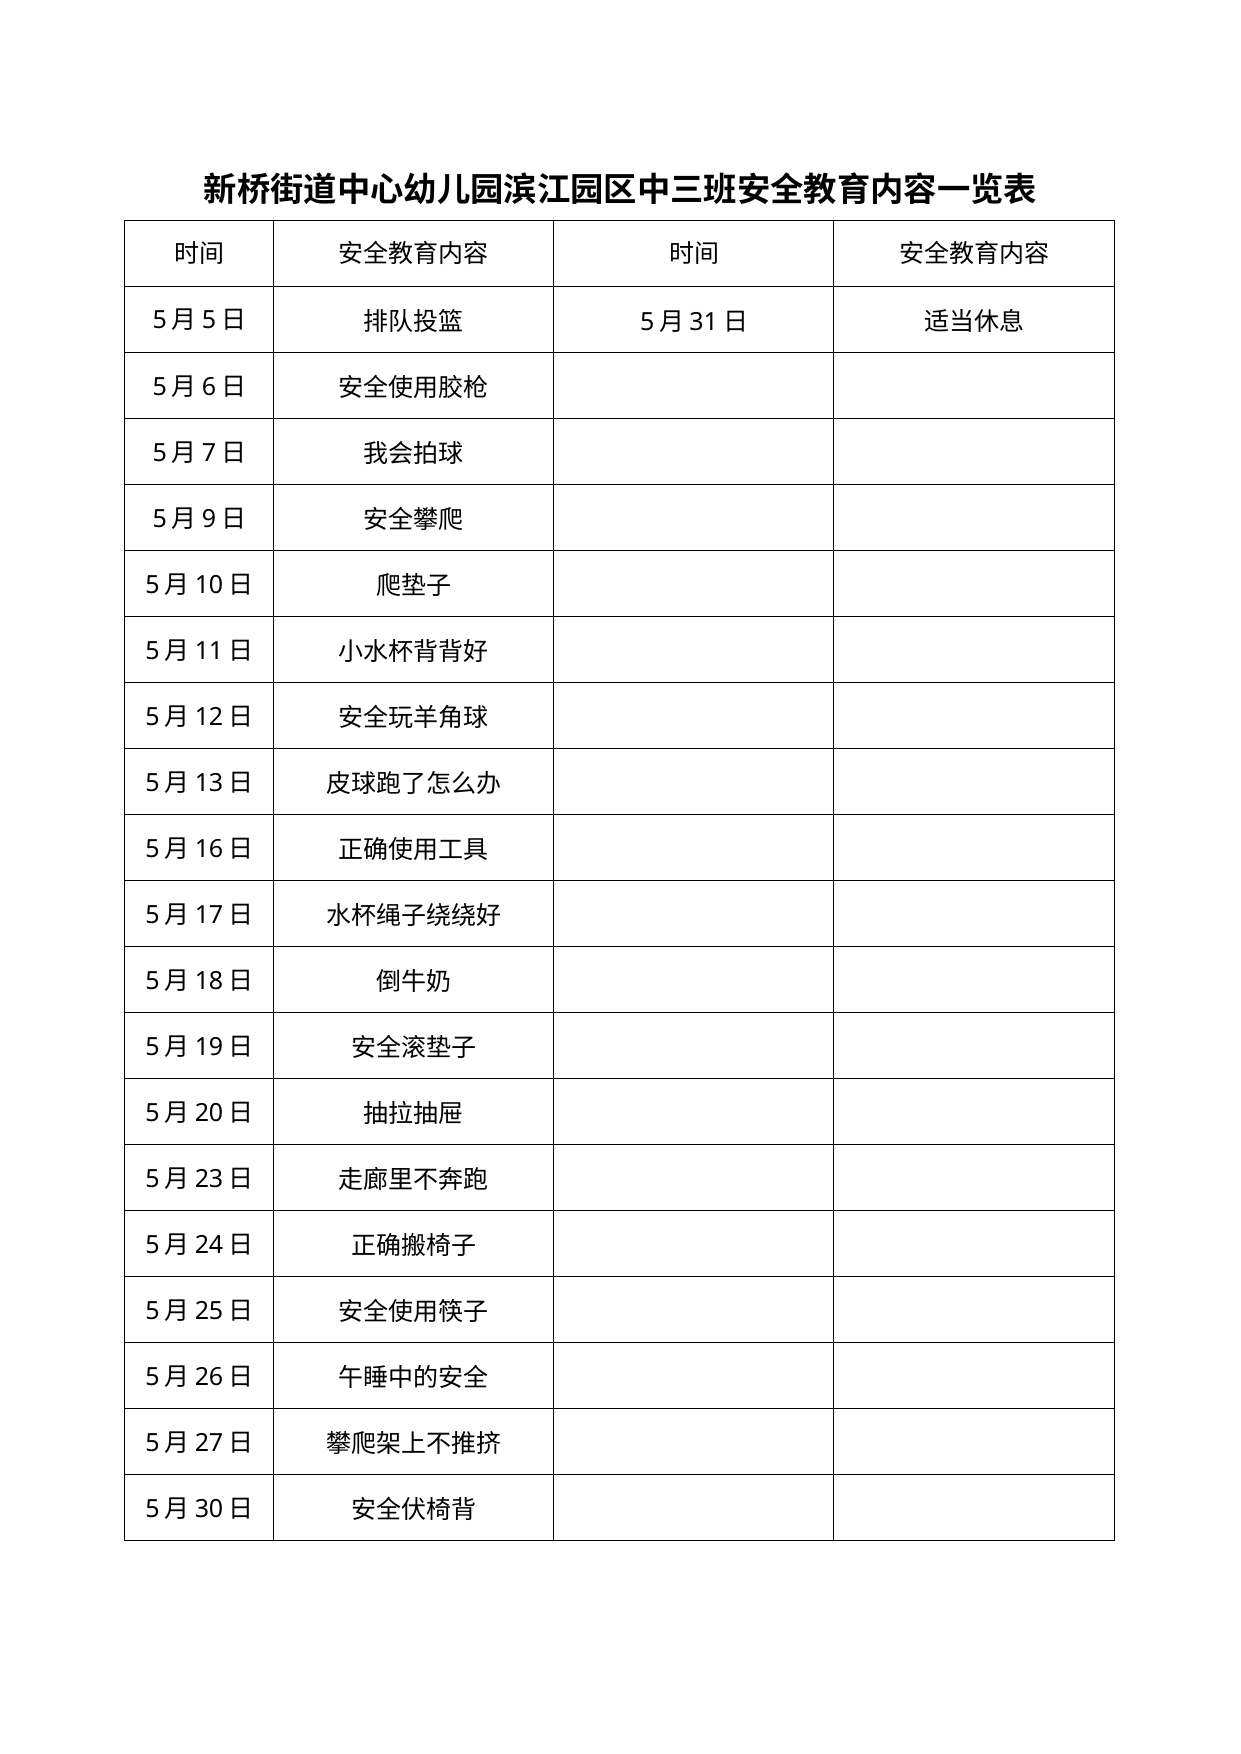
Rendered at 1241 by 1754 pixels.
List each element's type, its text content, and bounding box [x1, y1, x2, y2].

table_cell 正确使用工具 [274, 815, 553, 880]
table_cell [554, 1013, 833, 1078]
table_cell [554, 353, 833, 418]
table_cell [554, 749, 833, 814]
table_cell 5月27日 [125, 1409, 273, 1474]
table_cell [554, 1343, 833, 1408]
table_cell [834, 1409, 1114, 1474]
table_cell 5月26日 [125, 1343, 273, 1408]
table_cell [834, 749, 1114, 814]
table_cell [554, 1277, 833, 1342]
table_cell 5月18日 [125, 947, 273, 1012]
table_cell 正确搬椅子 [274, 1211, 553, 1276]
table_cell [834, 485, 1114, 550]
table_cell [554, 815, 833, 880]
table_cell [834, 1079, 1114, 1144]
table_cell [554, 1475, 833, 1540]
table_cell 5月9日 [125, 485, 273, 550]
table_cell [554, 683, 833, 748]
table_cell 安全滚垫子 [274, 1013, 553, 1078]
table_cell [834, 881, 1114, 946]
table_cell 5月25日 [125, 1277, 273, 1342]
table_header 安全教育内容 [834, 221, 1114, 286]
table_cell [834, 353, 1114, 418]
table_cell 安全伏椅背 [274, 1475, 553, 1540]
table_cell 5月24日 [125, 1211, 273, 1276]
table_cell [554, 617, 833, 682]
table_cell 倒牛奶 [274, 947, 553, 1012]
table_header 时间 [125, 221, 273, 286]
table_cell [834, 617, 1114, 682]
table_cell [554, 1211, 833, 1276]
table_cell 5月31日 [554, 287, 833, 352]
table_cell [554, 881, 833, 946]
table_cell 抽拉抽屉 [274, 1079, 553, 1144]
table_cell 爬垫子 [274, 551, 553, 616]
table_cell 5月12日 [125, 683, 273, 748]
table_cell 安全玩羊角球 [274, 683, 553, 748]
table_cell [554, 551, 833, 616]
table_cell 5月10日 [125, 551, 273, 616]
table_cell [834, 1343, 1114, 1408]
table_cell [554, 1079, 833, 1144]
table_cell [554, 419, 833, 484]
table_cell [834, 1211, 1114, 1276]
table_cell 5月20日 [125, 1079, 273, 1144]
table_cell 安全使用胶枪 [274, 353, 553, 418]
table_cell 5月17日 [125, 881, 273, 946]
table_cell [834, 947, 1114, 1012]
table_cell 5月7日 [125, 419, 273, 484]
table_cell 午睡中的安全 [274, 1343, 553, 1408]
table_cell [554, 1409, 833, 1474]
table_cell 5月5日 [125, 287, 273, 352]
table_cell 皮球跑了怎么办 [274, 749, 553, 814]
table_header 时间 [554, 221, 833, 286]
table_cell 5月11日 [125, 617, 273, 682]
table_cell 攀爬架上不推挤 [274, 1409, 553, 1474]
table_cell 5月30日 [125, 1475, 273, 1540]
table_cell 5月23日 [125, 1145, 273, 1210]
table_cell 5月6日 [125, 353, 273, 418]
table_cell [834, 419, 1114, 484]
table_cell 5月16日 [125, 815, 273, 880]
table_cell 5月19日 [125, 1013, 273, 1078]
table_cell 排队投篮 [274, 287, 553, 352]
table_cell 我会拍球 [274, 419, 553, 484]
table_cell 安全攀爬 [274, 485, 553, 550]
table_cell [554, 1145, 833, 1210]
text 新桥街道中心幼儿园滨江园区中三班安全教育内容一览表 [136, 154, 1104, 219]
table_header 安全教育内容 [274, 221, 553, 286]
table_cell [834, 1145, 1114, 1210]
table_cell [554, 485, 833, 550]
table_cell [834, 815, 1114, 880]
table_cell 安全使用筷子 [274, 1277, 553, 1342]
table_cell 走廊里不奔跑 [274, 1145, 553, 1210]
table_cell 5月13日 [125, 749, 273, 814]
table_cell [554, 947, 833, 1012]
table_cell [834, 551, 1114, 616]
table_cell [834, 1475, 1114, 1540]
table_cell 水杯绳子绕绕好 [274, 881, 553, 946]
table_cell [834, 1013, 1114, 1078]
table_cell [834, 683, 1114, 748]
table_cell 小水杯背背好 [274, 617, 553, 682]
table_cell [834, 1277, 1114, 1342]
table_cell 适当休息 [834, 287, 1114, 352]
